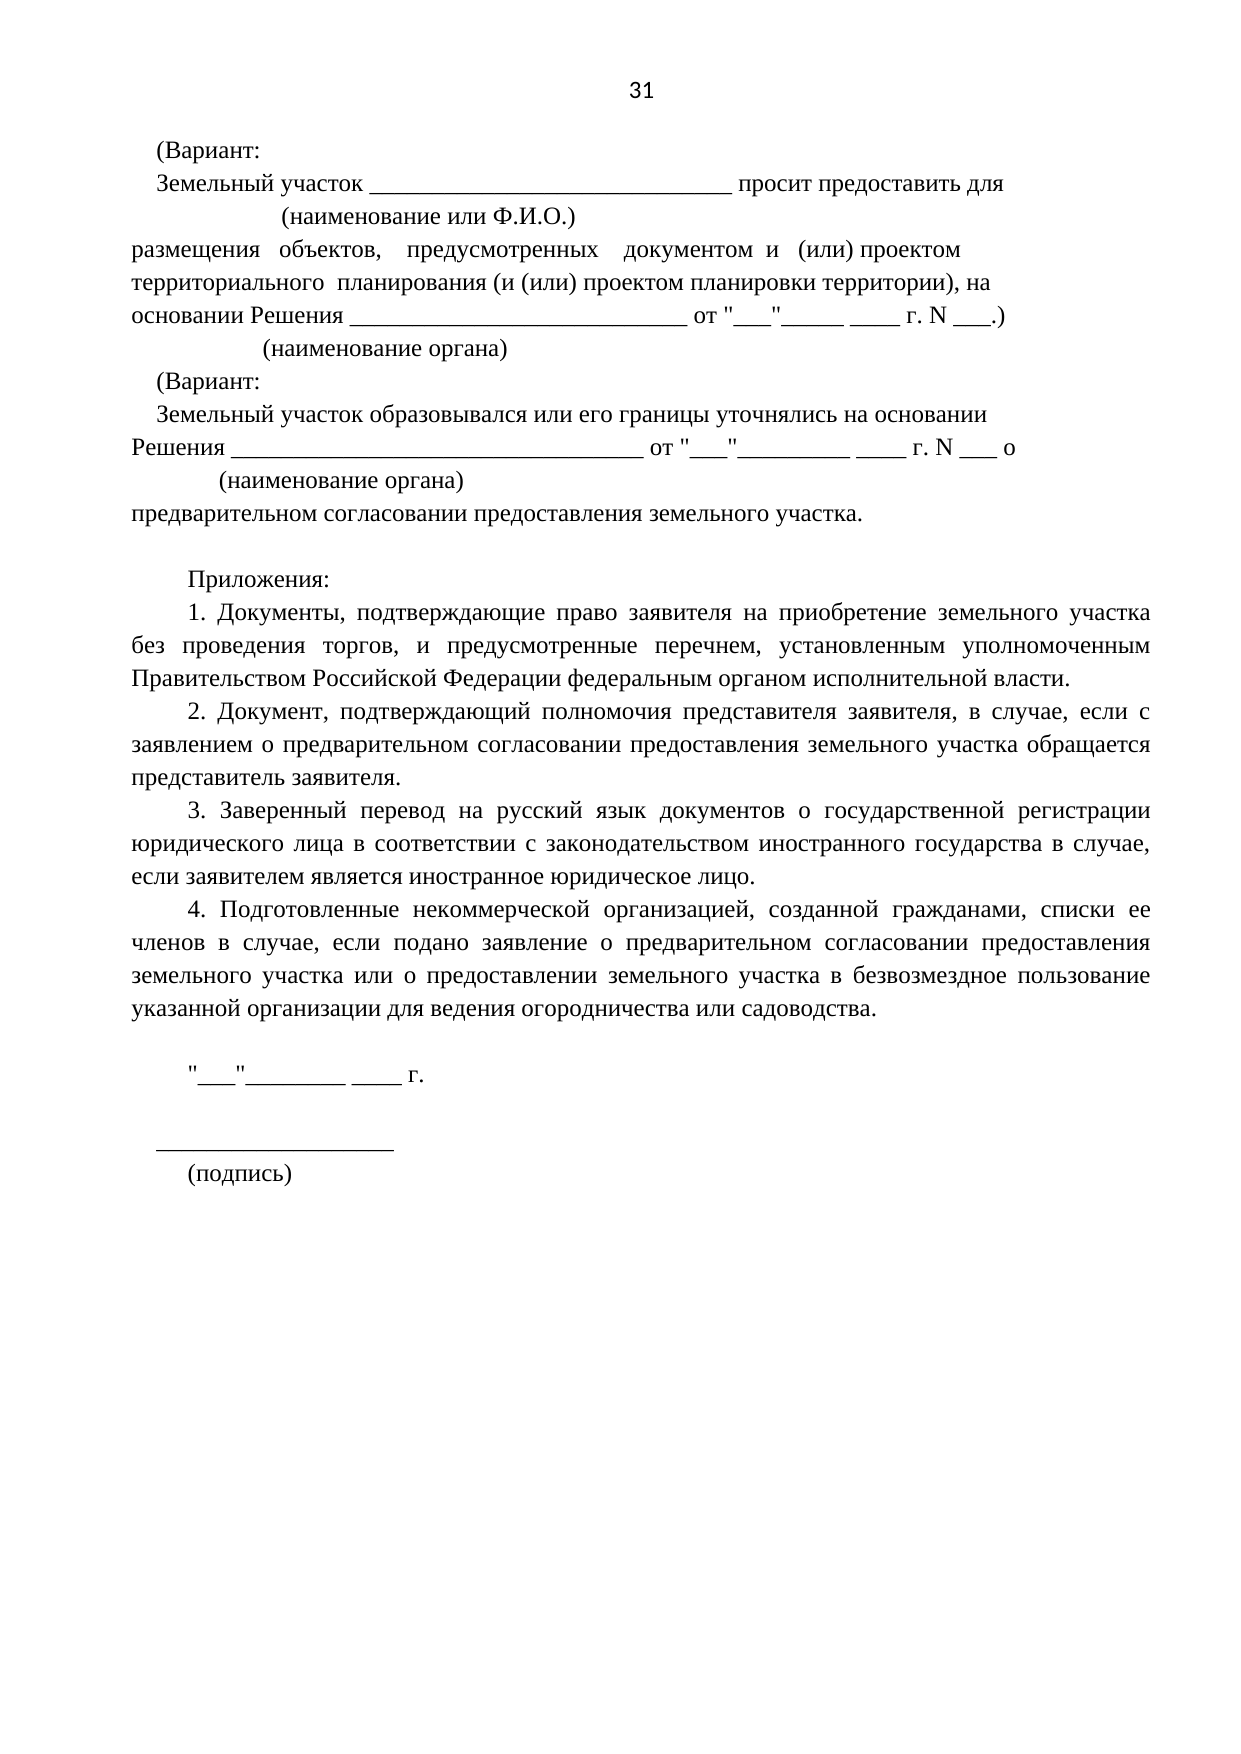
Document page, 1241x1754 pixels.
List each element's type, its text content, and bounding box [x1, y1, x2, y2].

text Решения _________________________________ от "___"_________ ____ г. N ___ о [131, 432, 1152, 461]
text 3. Заверенный перевод на русский язык документов о государственной регистрации юридического лица в соответствии с законодательством иностранного государства в случае, если заявителем является иностранное юридическое лицо. [131, 795, 1152, 890]
text предварительном согласовании предоставления земельного участка. [131, 498, 1152, 527]
text "___"________ ____ г. [131, 1059, 1152, 1088]
text Приложения: [131, 564, 1152, 593]
text основании Решения ___________________________ от "___"_____ ____ г. N ___.) [131, 300, 1152, 329]
text (наименование органа) [131, 333, 1152, 362]
text территориального планирования (и (или) проектом планировки территории), на [131, 267, 1152, 296]
text размещения объектов, предусмотренных документом и (или) проектом [131, 234, 1152, 263]
text 1. Документы, подтверждающие право заявителя на приобретение земельного участка без проведения торгов, и предусмотренные перечнем, установленным уполномоченным Правительством Российской Федерации федеральным органом исполнительной власти. [131, 597, 1152, 692]
text (наименование органа) [131, 465, 1152, 494]
text (Вариант: [131, 366, 1152, 395]
text (Вариант: [131, 135, 1152, 164]
text Земельный участок образовывался или его границы уточнялись на основании [131, 399, 1152, 428]
text Земельный участок _____________________________ просит предоставить для [131, 168, 1152, 197]
text ___________________ [131, 1126, 1152, 1154]
text 4. Подготовленные некоммерческой организацией, созданной гражданами, списки ее членов в случае, если подано заявление о предварительном согласовании предоставления земельного участка или о предоставлении земельного участка в безвозмездное пользование указанной организации для ведения огородничества или садоводства. [131, 894, 1152, 1022]
text (подпись) [131, 1158, 1152, 1187]
text 2. Документ, подтверждающий полномочия представителя заявителя, в случае, если с заявлением о предварительном согласовании предоставления земельного участка обращается представитель заявителя. [131, 696, 1152, 791]
text (наименование или Ф.И.О.) [131, 201, 1152, 230]
